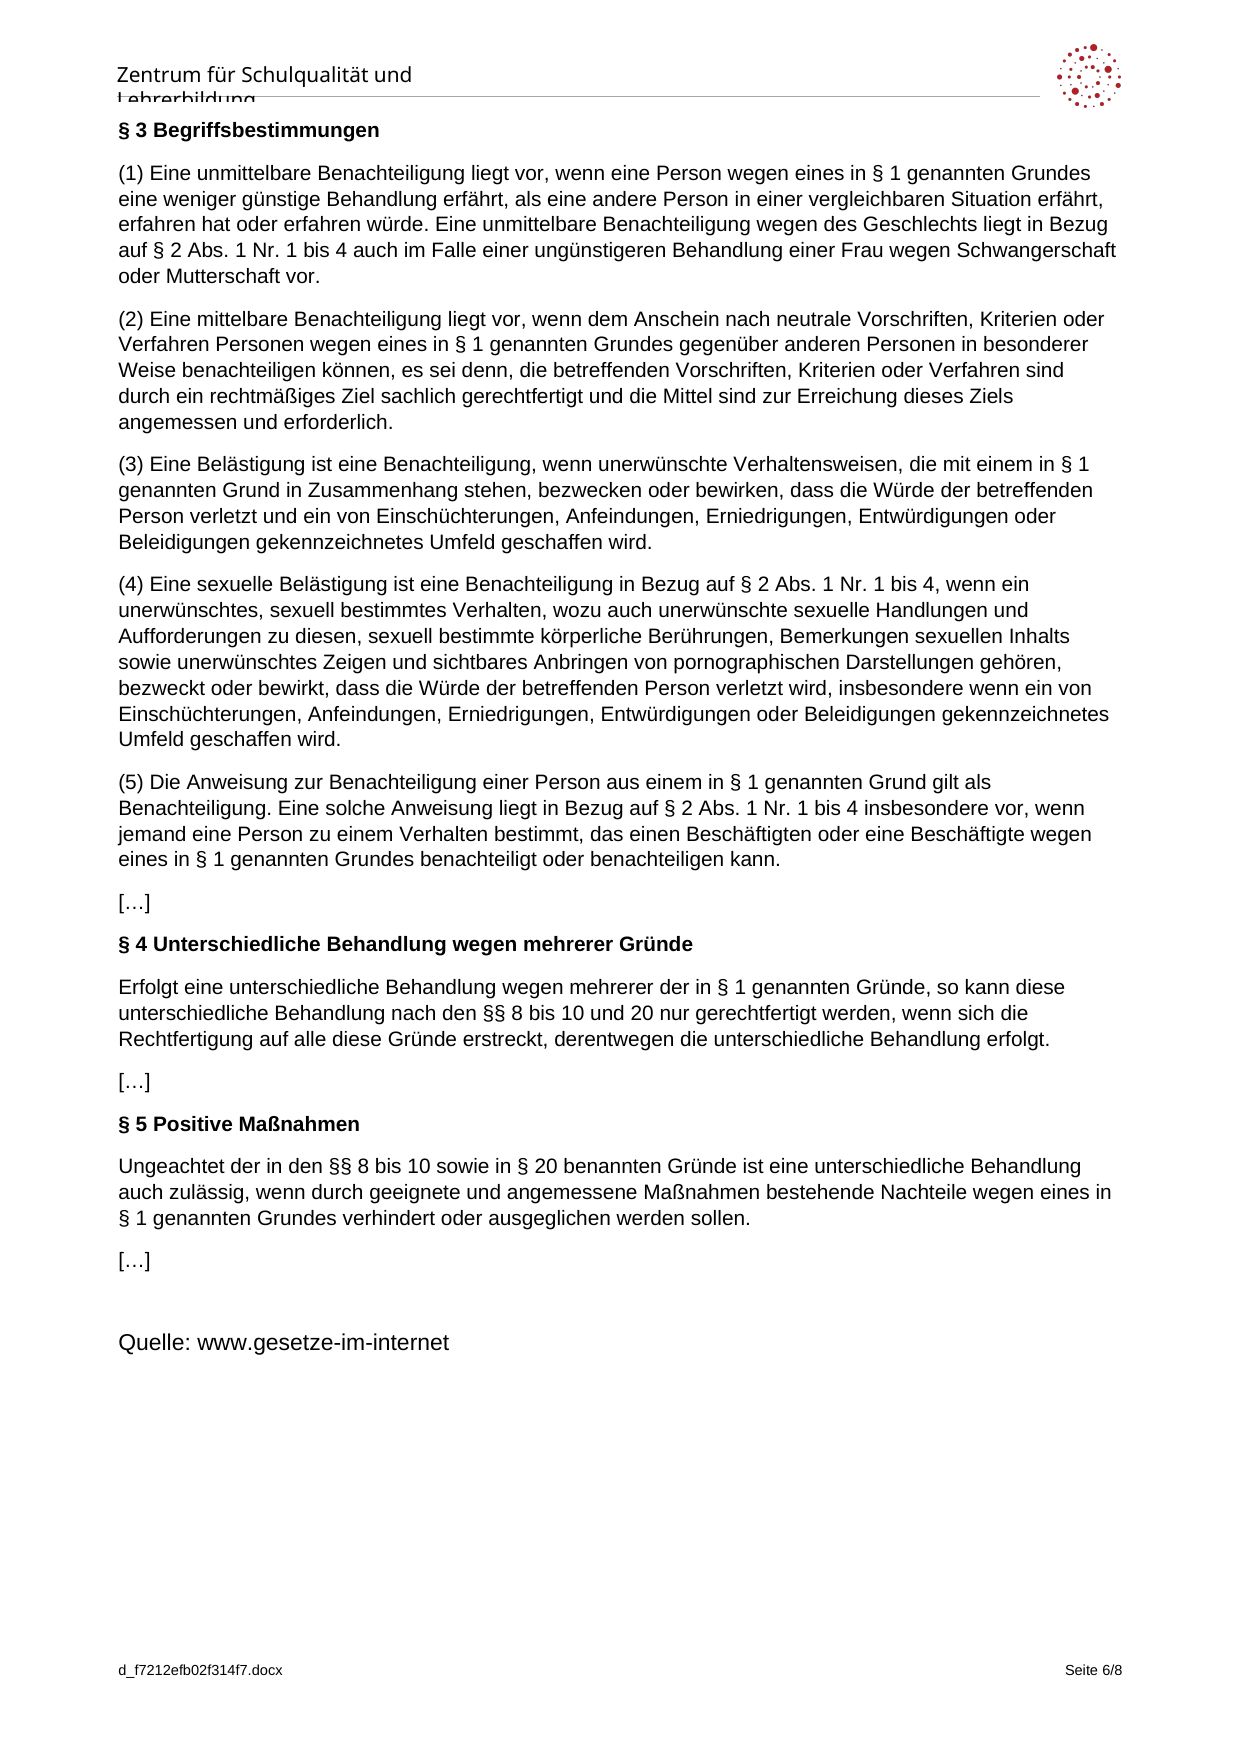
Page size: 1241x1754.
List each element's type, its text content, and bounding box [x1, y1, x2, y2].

text (3) Eine Belästigung ist eine Benachteiligung, wenn unerwünschte Verhaltensweisen, die mit einem in § 1 genannten Grund in Zusammenhang stehen, bezwecken oder bewirken, dass die Würde der betreffenden Person verletzt und ein von Einschüchterungen, Anfeindungen, Erniedrigungen, Entwürdigungen oder Beleidigungen gekennzeichnetes Umfeld geschaffen wird. [118, 452, 1122, 554]
text […] [118, 1248, 1122, 1272]
text (5) Die Anweisung zur Benachteiligung einer Person aus einem in § 1 genannten Grund gilt als Benachteiligung. Eine solche Anweisung liegt in Bezug auf § 2 Abs. 1 Nr. 1 bis 4 insbesondere vor, wenn jemand eine Person zu einem Verhalten bestimmt, das einen Beschäftigten oder eine Beschäftigte wegen eines in § 1 genannten Grundes benachteiligt oder benachteiligen kann. [118, 770, 1122, 871]
text […] [118, 1069, 1122, 1093]
text Erfolgt eine unterschiedliche Behandlung wegen mehrerer der in § 1 genannten Gründe, so kann diese unterschiedliche Behandlung nach den §§ 8 bis 10 und 20 nur gerechtfertigt werden, wenn sich die Rechtfertigung auf alle diese Gründe erstreckt, derentwegen die unterschiedliche Behandlung erfolgt. [118, 975, 1122, 1050]
text § 3 Begriffsbestimmungen [118, 118, 1122, 142]
text § 4 Unterschiedliche Behandlung wegen mehrerer Gründe [118, 932, 1122, 956]
text (4) Eine sexuelle Belästigung ist eine Benachteiligung in Bezug auf § 2 Abs. 1 Nr. 1 bis 4, wenn ein unerwünschtes, sexuell bestimmtes Verhalten, wozu auch unerwünschte sexuelle Handlungen und Aufforderungen zu diesen, sexuell bestimmte körperliche Berührungen, Bemerkungen sexuellen Inhalts sowie unerwünschtes Zeigen und sichtbares Anbringen von pornographischen Darstellungen gehören, bezweckt oder bewirkt, dass die Würde der betreffenden Person verletzt wird, insbesondere wenn ein von Einschüchterungen, Anfeindungen, Erniedrigungen, Entwürdigungen oder Beleidigungen gekennzeichnetes Umfeld geschaffen wird. [118, 572, 1122, 751]
text § 5 Positive Maßnahmen [118, 1111, 1122, 1135]
text (2) Eine mittelbare Benachteiligung liegt vor, wenn dem Anschein nach neutrale Vorschriften, Kriterien oder Verfahren Personen wegen eines in § 1 genannten Grundes gegenüber anderen Personen in besonderer Weise benachteiligen können, es sei denn, die betreffenden Vorschriften, Kriterien oder Verfahren sind durch ein rechtmäßiges Ziel sachlich gerechtfertigt und die Mittel sind zur Erreichung dieses Ziels angemessen und erforderlich. [118, 306, 1122, 434]
text (1) Eine unmittelbare Benachteiligung liegt vor, wenn eine Person wegen eines in § 1 genannten Grundes eine weniger günstige Behandlung erfährt, als eine andere Person in einer vergleichbaren Situation erfährt, erfahren hat oder erfahren würde. Eine unmittelbare Benachteiligung wegen des Geschlechts liegt in Bezug auf § 2 Abs. 1 Nr. 1 bis 4 auch im Falle einer ungünstigeren Behandlung einer Frau wegen Schwangerschaft oder Mutterschaft vor. [118, 161, 1122, 288]
text […] [118, 890, 1122, 914]
text Ungeachtet der in den §§ 8 bis 10 sowie in § 20 benannten Gründe ist eine unterschiedliche Behandlung auch zulässig, wenn durch geeignete und angemessene Maßnahmen bestehende Nachteile wegen eines in § 1 genannten Grundes verhindert oder ausgeglichen werden sollen. [118, 1154, 1122, 1229]
text Quelle: www.gesetze-im-internet [118, 1324, 1122, 1357]
picture [1056, 40, 1122, 112]
